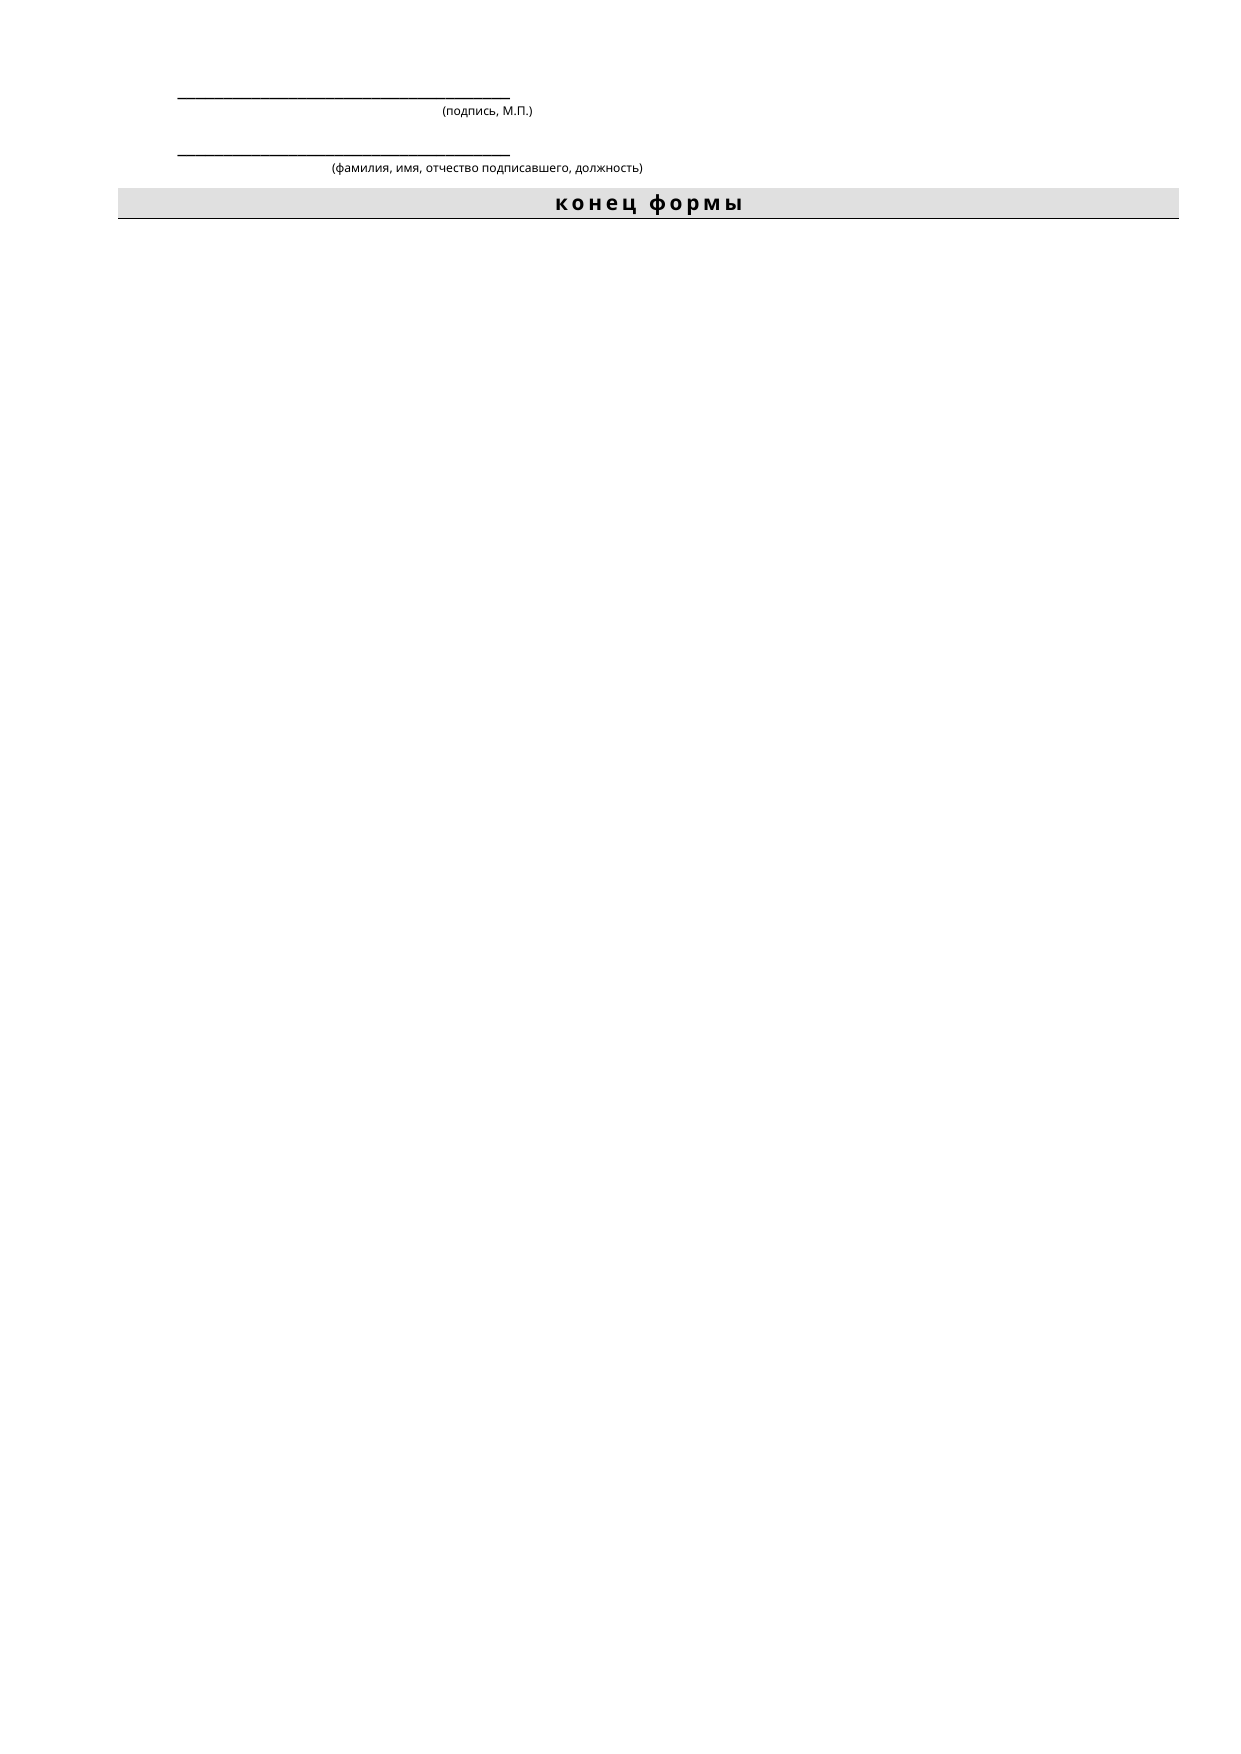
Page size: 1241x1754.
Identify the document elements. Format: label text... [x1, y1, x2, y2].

text конец формы [118, 188, 1179, 218]
text ____________________________________ [118, 131, 1181, 159]
text ____________________________________ [118, 74, 1181, 102]
text (фамилия, имя, отчество подписавшего, должность) [118, 159, 797, 188]
text (подпись, М.П.) [118, 102, 797, 131]
